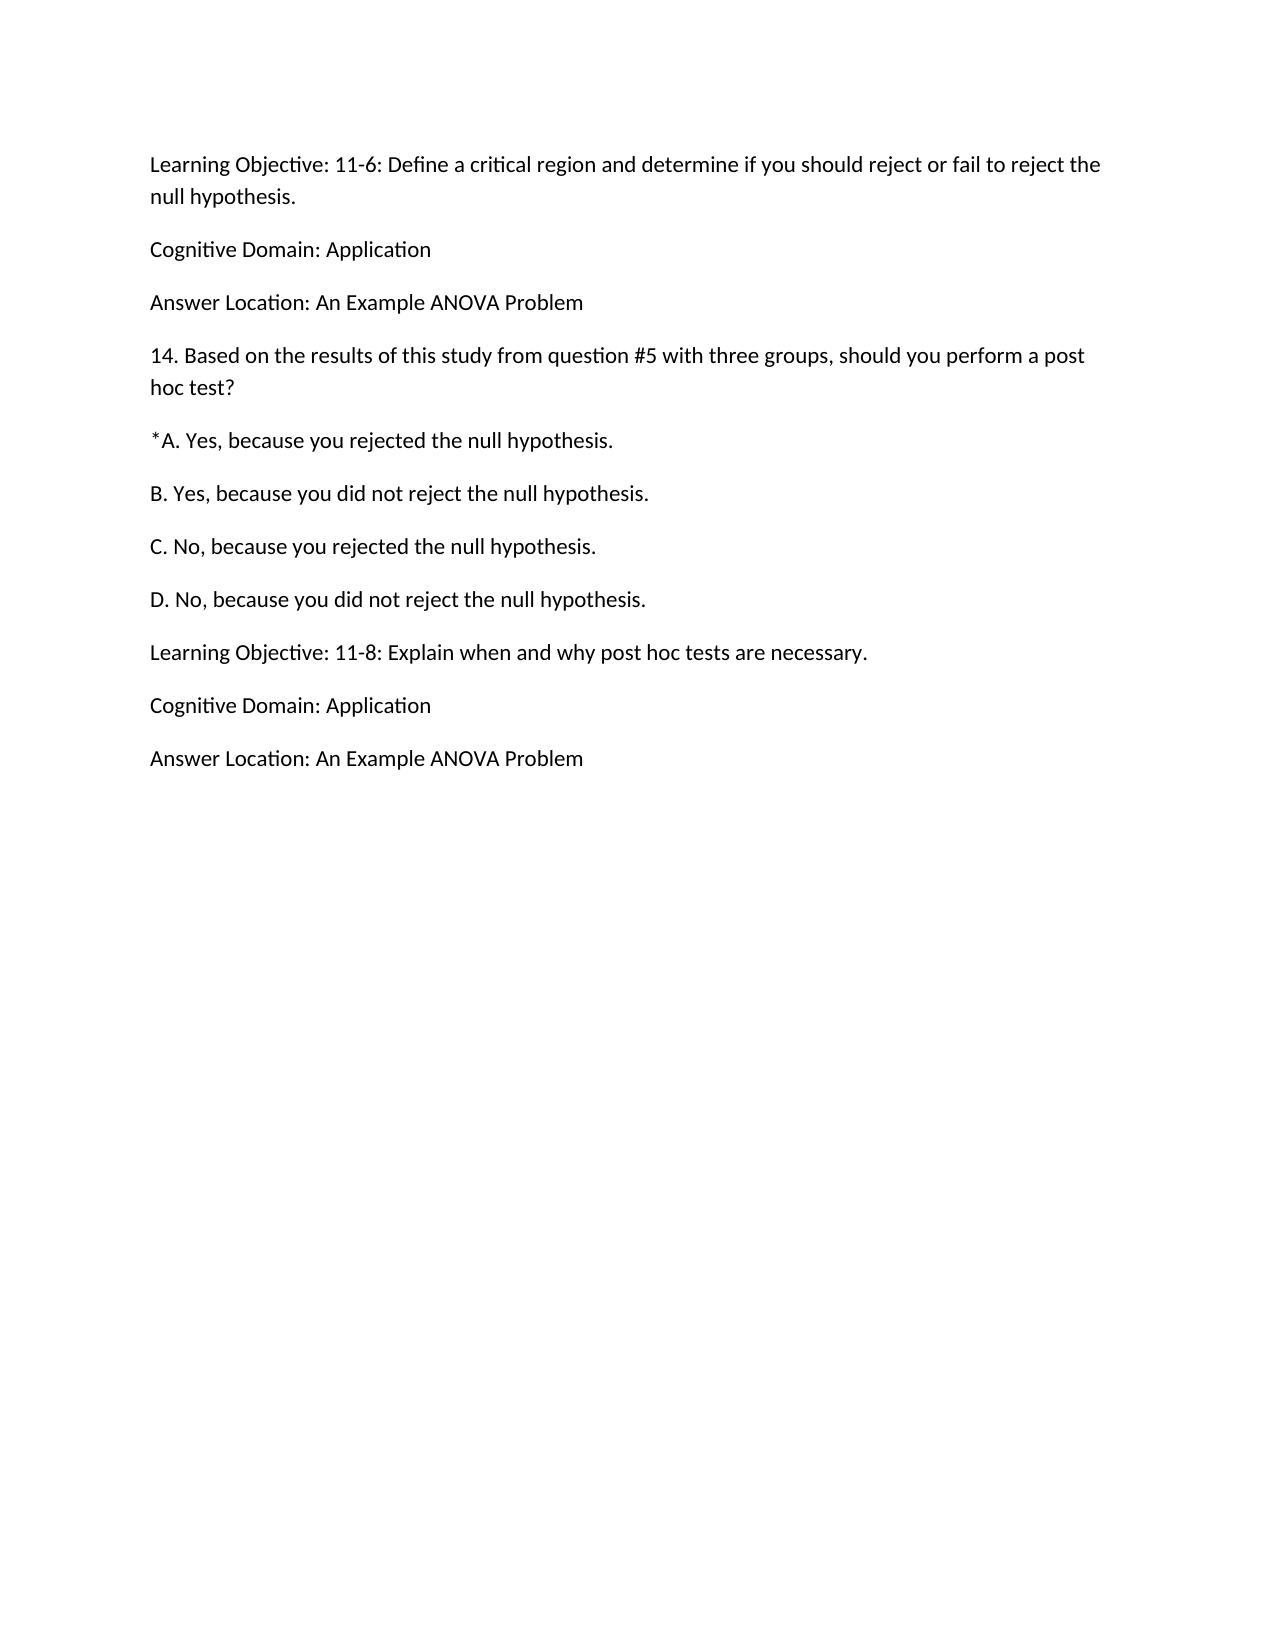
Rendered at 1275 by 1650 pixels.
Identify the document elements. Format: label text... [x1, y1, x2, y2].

text Cognitive Domain: Application [150, 235, 1125, 263]
text 14. Based on the results of this study from question #5 with three groups, should you perform a post hoc test? [150, 341, 1125, 401]
text Learning Objective: 11-8: Explain when and why post hoc tests are necessary. [150, 638, 1125, 667]
text D. No, because you did not reject the null hypothesis. [150, 586, 1125, 613]
text Learning Objective: 11-6: Define a critical region and determine if you should reject or fail to reject the null hypothesis. [150, 150, 1125, 210]
text C. No, because you rejected the null hypothesis. [150, 532, 1125, 561]
text Answer Location: An Example ANOVA Problem [150, 288, 1125, 316]
text B. Yes, because you did not reject the null hypothesis. [150, 479, 1125, 507]
text *A. Yes, because you rejected the null hypothesis. [150, 426, 1125, 454]
text Cognitive Domain: Application [150, 692, 1125, 719]
text Answer Location: An Example ANOVA Problem [150, 744, 1125, 773]
